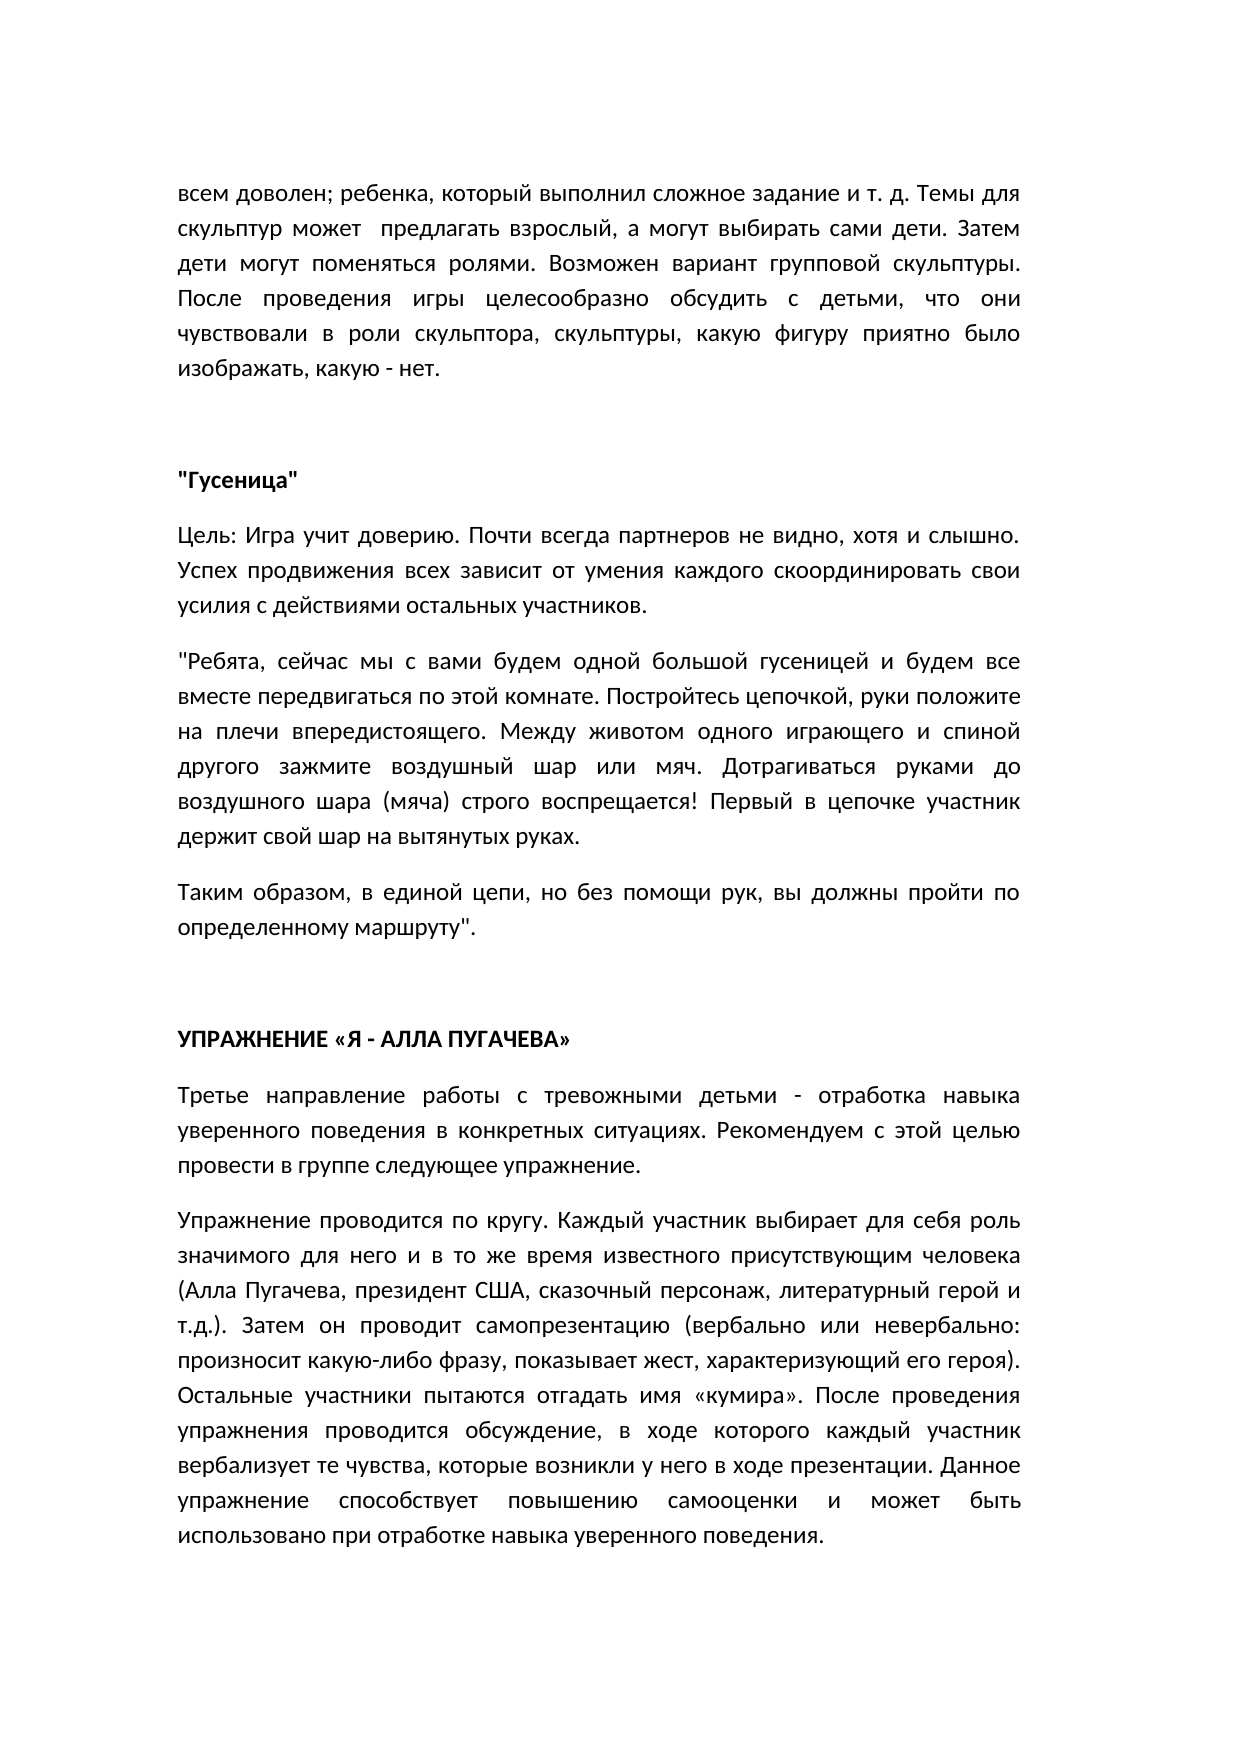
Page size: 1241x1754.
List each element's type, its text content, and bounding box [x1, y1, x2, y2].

text Таким образом, в единой цепи, но без помощи рук, вы должны пройти по определенному маршруту". [177, 876, 1022, 942]
text Упражнение проводится по кругу. Каждый участник выбирает для себя роль значимого для него и в то же время известного присутствующим человека (Алла Пугачева, президент США, сказочный персонаж, литературный герой и т.д.). Затем он проводит самопрезентацию (вербально или невербально: произносит какую-либо фразу, показывает жест, характеризующий его героя). Остальные участники пытаются отгадать имя «кумира». После проведения упражнения проводится обсуждение, в ходе которого каждый участник вербализует те чувства, которые возникли у него в ходе презентации. Данное упражнение способствует повышению самооценки и может быть использовано при отработке навыка уверенного поведения. [177, 1205, 1022, 1550]
text Третье направление работы с тревожными детьми - отработка навыка уверенного поведения в конкретных ситуациях. Рекомендуем с этой целью провести в группе следующее упражнение. [177, 1079, 1022, 1179]
text УПРАЖНЕНИЕ «Я - АЛЛА ПУГАЧЕВА» [177, 1023, 1022, 1053]
text "Гусеница" [177, 464, 1022, 494]
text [177, 177, 1022, 383]
text "Ребята, сейчас мы с вами будем одной большой гусеницей и будем все вместе передвигаться по этой комнате. Постройтесь цепочкой, руки положите на плечи впередистоящего. Между животом одного играющего и спиной другого зажмите воздушный шар или мяч. Дотрагиваться руками до воздушного шара (мяча) строго воспрещается! Первый в цепочке участник держит свой шар на вытянутых руках. [177, 646, 1022, 851]
text Цель: Игра учит доверию. Почти всегда партнеров не видно, хотя и слышно. Успех продвижения всех зависит от умения каждого скоординировать свои усилия с действиями остальных участников. [177, 520, 1022, 620]
